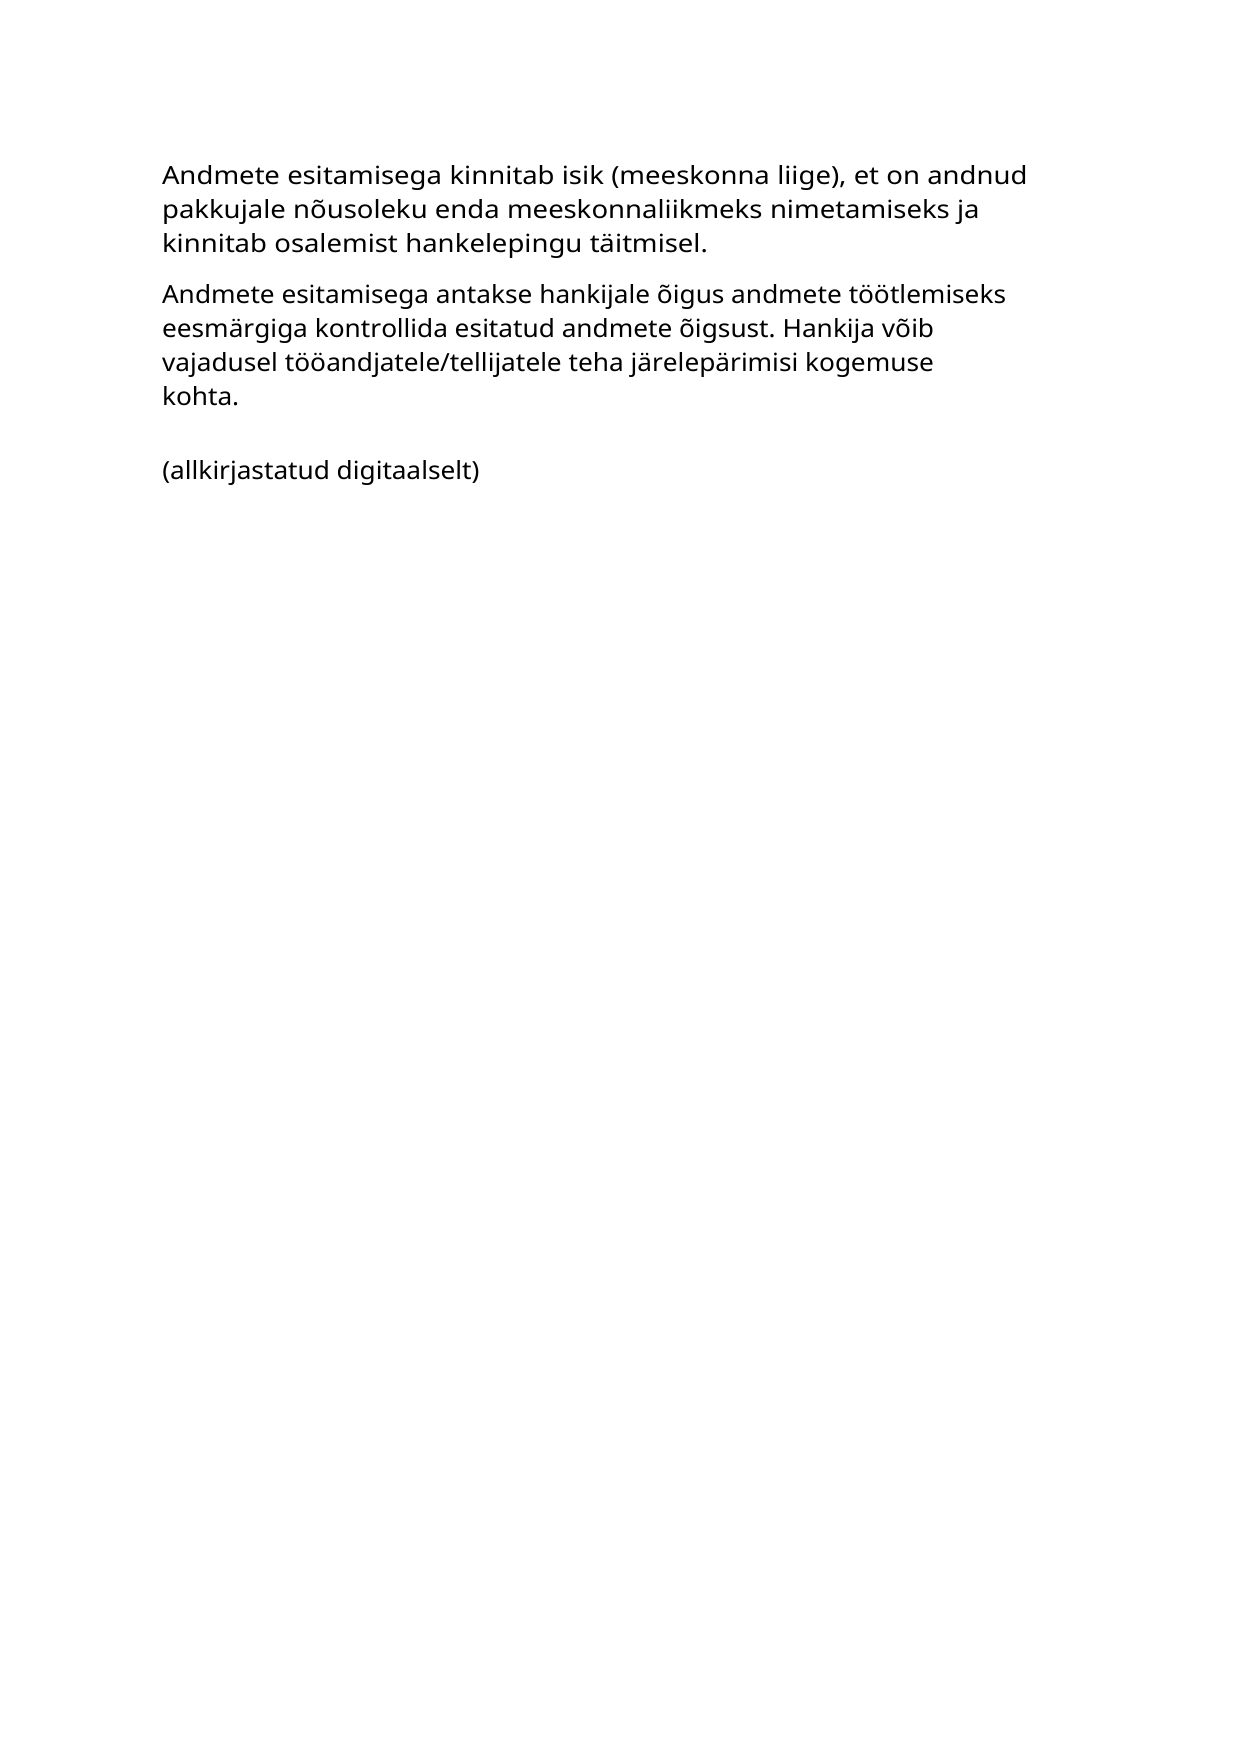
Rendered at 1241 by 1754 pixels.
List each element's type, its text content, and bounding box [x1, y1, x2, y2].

text Andmete esitamisega kinnitab isik (meeskonna liige), et on andnud pakkujale nõusoleku enda meeskonnaliikmeks nimetamiseks ja kinnitab osalemist hankelepingu täitmisel. [162, 158, 1063, 260]
text (allkirjastatud digitaalselt) [162, 453, 1090, 487]
text Andmete esitamisega antakse hankijale õigus andmete töötlemiseks eesmärgiga kontrollida esitatud andmete õigsust. Hankija võib vajadusel tööandjatele/tellijatele teha järelepärimisi kogemuse kohta. [162, 277, 1016, 413]
